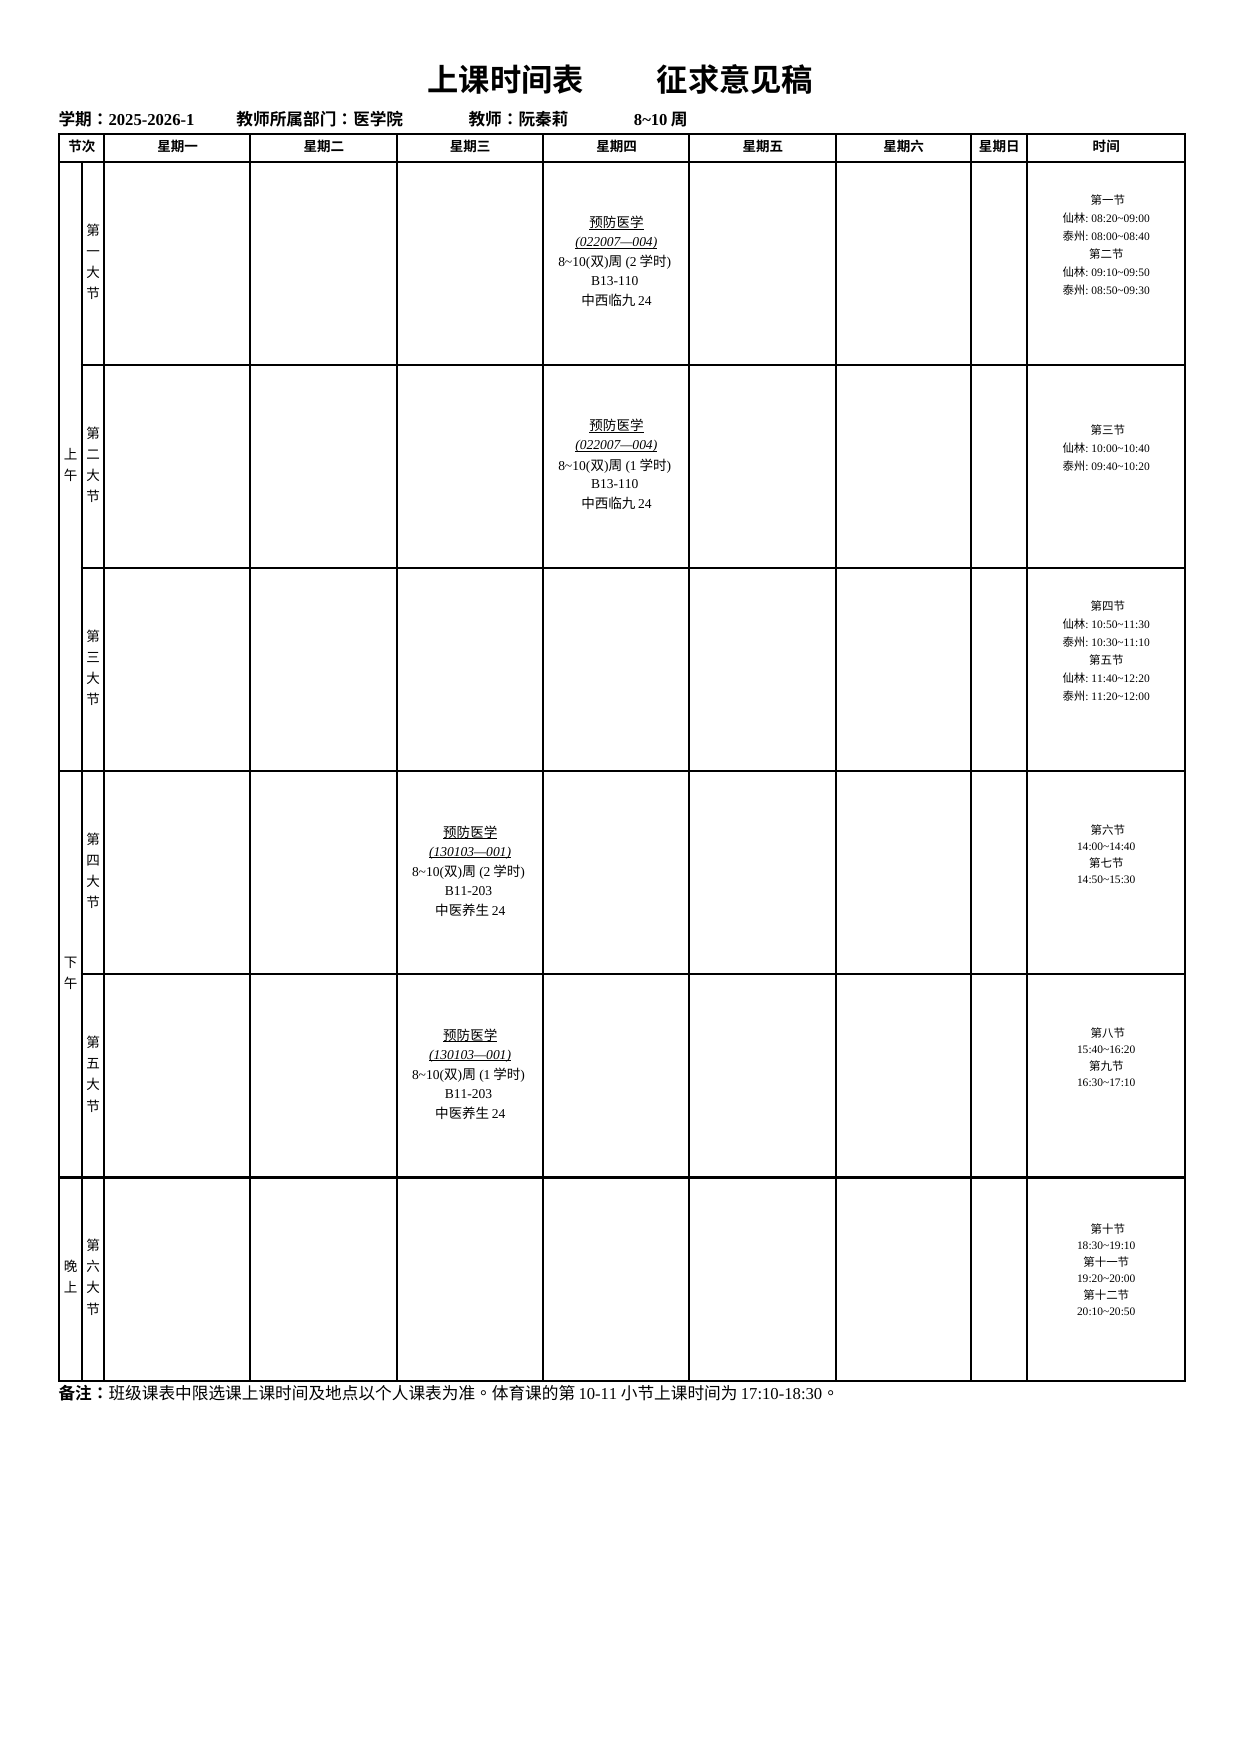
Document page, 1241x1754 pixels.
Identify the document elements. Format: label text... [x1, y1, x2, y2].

table_cell [972, 163, 1026, 364]
table_cell 第一节 仙林: 08:20~09:00 泰州: 08:00~08:40 第二节 仙林: 09:10~09:50 泰州: 08:50~09:30 [1028, 163, 1184, 364]
table_cell [837, 569, 970, 770]
table_cell [972, 569, 1026, 770]
table_cell [251, 569, 396, 770]
table_cell [690, 1179, 835, 1379]
table_cell 第二大节 [83, 366, 103, 567]
table_cell [837, 975, 970, 1176]
table_cell [251, 1179, 396, 1379]
table_cell [105, 366, 249, 567]
table_cell 第四大节 [83, 772, 103, 973]
table_cell 预防医学 (022007—004) 8~10(双)周 (2学时) B13-110 中西临九24 [544, 163, 688, 364]
table_cell [398, 366, 542, 567]
table_cell [398, 163, 542, 364]
table_cell [105, 163, 249, 364]
table_cell [690, 366, 835, 567]
table_cell [972, 772, 1026, 973]
table_cell 第八节 15:40~16:20 第九节 16:30~17:10 [1028, 975, 1184, 1176]
table_cell 第六大节 [83, 1179, 103, 1379]
table_header 星期六 [837, 135, 970, 161]
table_header 星期三 [398, 135, 542, 161]
table_cell [105, 975, 249, 1176]
table_cell [837, 772, 970, 973]
table_cell [544, 975, 688, 1176]
table_cell [398, 569, 542, 770]
table_cell 第四节 仙林: 10:50~11:30 泰州: 10:30~11:10 第五节 仙林: 11:40~12:20 泰州: 11:20~12:00 [1028, 569, 1184, 770]
text 学期：2025-2026-1 教师所属部门：医学院 教师：阮秦莉 8~10周 [58, 107, 1182, 130]
text 上课时间表 征求意见稿 [58, 58, 1182, 101]
table_cell 第六节 14:00~14:40 第七节 14:50~15:30 [1028, 772, 1184, 973]
table_cell [972, 366, 1026, 567]
table_cell 晚上 [60, 1179, 81, 1379]
table_cell [544, 1179, 688, 1379]
table_header 时间 [1028, 135, 1184, 161]
table_cell 第三大节 [83, 569, 103, 770]
table_header 星期五 [690, 135, 835, 161]
table_cell [690, 569, 835, 770]
table_cell [837, 163, 970, 364]
table_cell 下午 [60, 772, 81, 1176]
table_cell [544, 569, 688, 770]
table_cell [972, 975, 1026, 1176]
table_cell 预防医学 (022007—004) 8~10(双)周 (1学时) B13-110 中西临九24 [544, 366, 688, 567]
table_cell [105, 772, 249, 973]
table_cell [251, 975, 396, 1176]
table_cell [690, 163, 835, 364]
table_cell [690, 975, 835, 1176]
table_cell 预防医学 (130103—001) 8~10(双)周 (1学时) B11-203 中医养生24 [398, 975, 542, 1176]
table_header 星期二 [251, 135, 396, 161]
table_cell [690, 772, 835, 973]
table_cell 第三节 仙林: 10:00~10:40 泰州: 09:40~10:20 [1028, 366, 1184, 567]
table_cell [398, 1179, 542, 1379]
table_cell [837, 366, 970, 567]
table_cell 预防医学 (130103—001) 8~10(双)周 (2学时) B11-203 中医养生24 [398, 772, 542, 973]
table_header 节次 [60, 135, 103, 161]
table_cell [105, 569, 249, 770]
table_header 星期日 [972, 135, 1026, 161]
table_cell [544, 772, 688, 973]
table_cell [251, 163, 396, 364]
table_header 星期四 [544, 135, 688, 161]
table_cell 上午 [60, 163, 81, 770]
table_cell 第一大节 [83, 163, 103, 364]
text 备注：班级课表中限选课上课时间及地点以个人课表为准。体育课的第10-11小节上课时间为17:10-18:30。 [58, 1382, 1182, 1404]
table_cell 第五大节 [83, 975, 103, 1176]
table_header 星期一 [105, 135, 249, 161]
table_cell [837, 1179, 970, 1379]
table_cell 第十节 18:30~19:10 第十一节 19:20~20:00 第十二节 20:10~20:50 [1028, 1179, 1184, 1379]
table_cell [251, 772, 396, 973]
table_cell [251, 366, 396, 567]
table_cell [105, 1179, 249, 1379]
table_cell [972, 1179, 1026, 1379]
